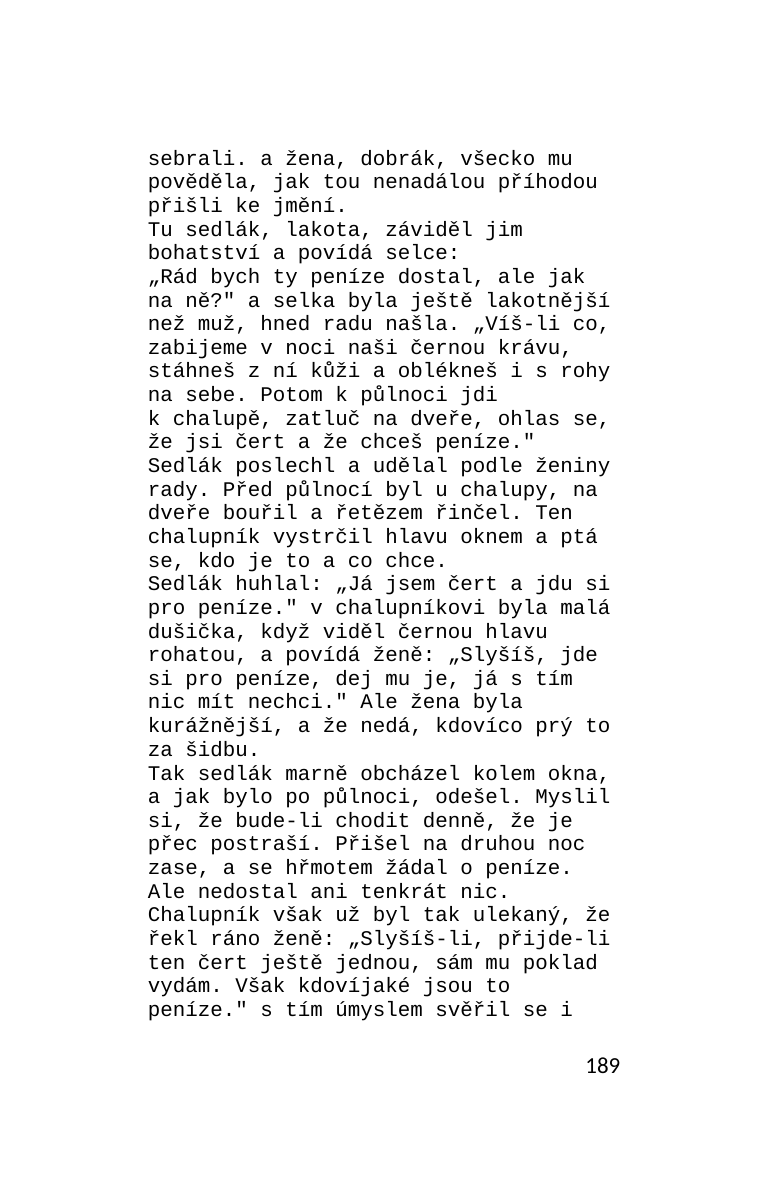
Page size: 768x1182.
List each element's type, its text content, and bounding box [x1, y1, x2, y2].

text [148, 148, 620, 219]
text Sedlák poslechl a udělal podle ženiny rady. Před půlnocí byl u chalupy, na dveře bouřil a řetězem řinčel. Ten chalupník vystrčil hlavu oknem a ptá se, kdo je to a co chce. [148, 455, 620, 573]
text „Rád bych ty peníze dostal, ale jak na ně?" a selka byla ještě lakotnější než muž, hned radu našla. „Víš-li co, zabijeme v noci naši černou krávu, stáhneš z ní kůži a oblékneš i s rohy na sebe. Potom k půlnoci jdi k chalupě, zatluč na dveře, ohlas se, že jsi čert a že chceš peníze." [148, 266, 620, 455]
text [148, 762, 620, 1023]
text Tu sedlák, lakota, záviděl jim bohatství a povídá selce: [148, 219, 620, 266]
text Sedlák huhlal: „Já jsem čert a jdu si pro peníze." v chalupníkovi byla malá dušička, když viděl černou hlavu rohatou, a povídá ženě: „Slyšíš, jde si pro peníze, dej mu je, já s tím nic mít nechci." Ale žena byla kurážnější, a že nedá, kdovíco prý to za šidbu. [148, 573, 620, 762]
